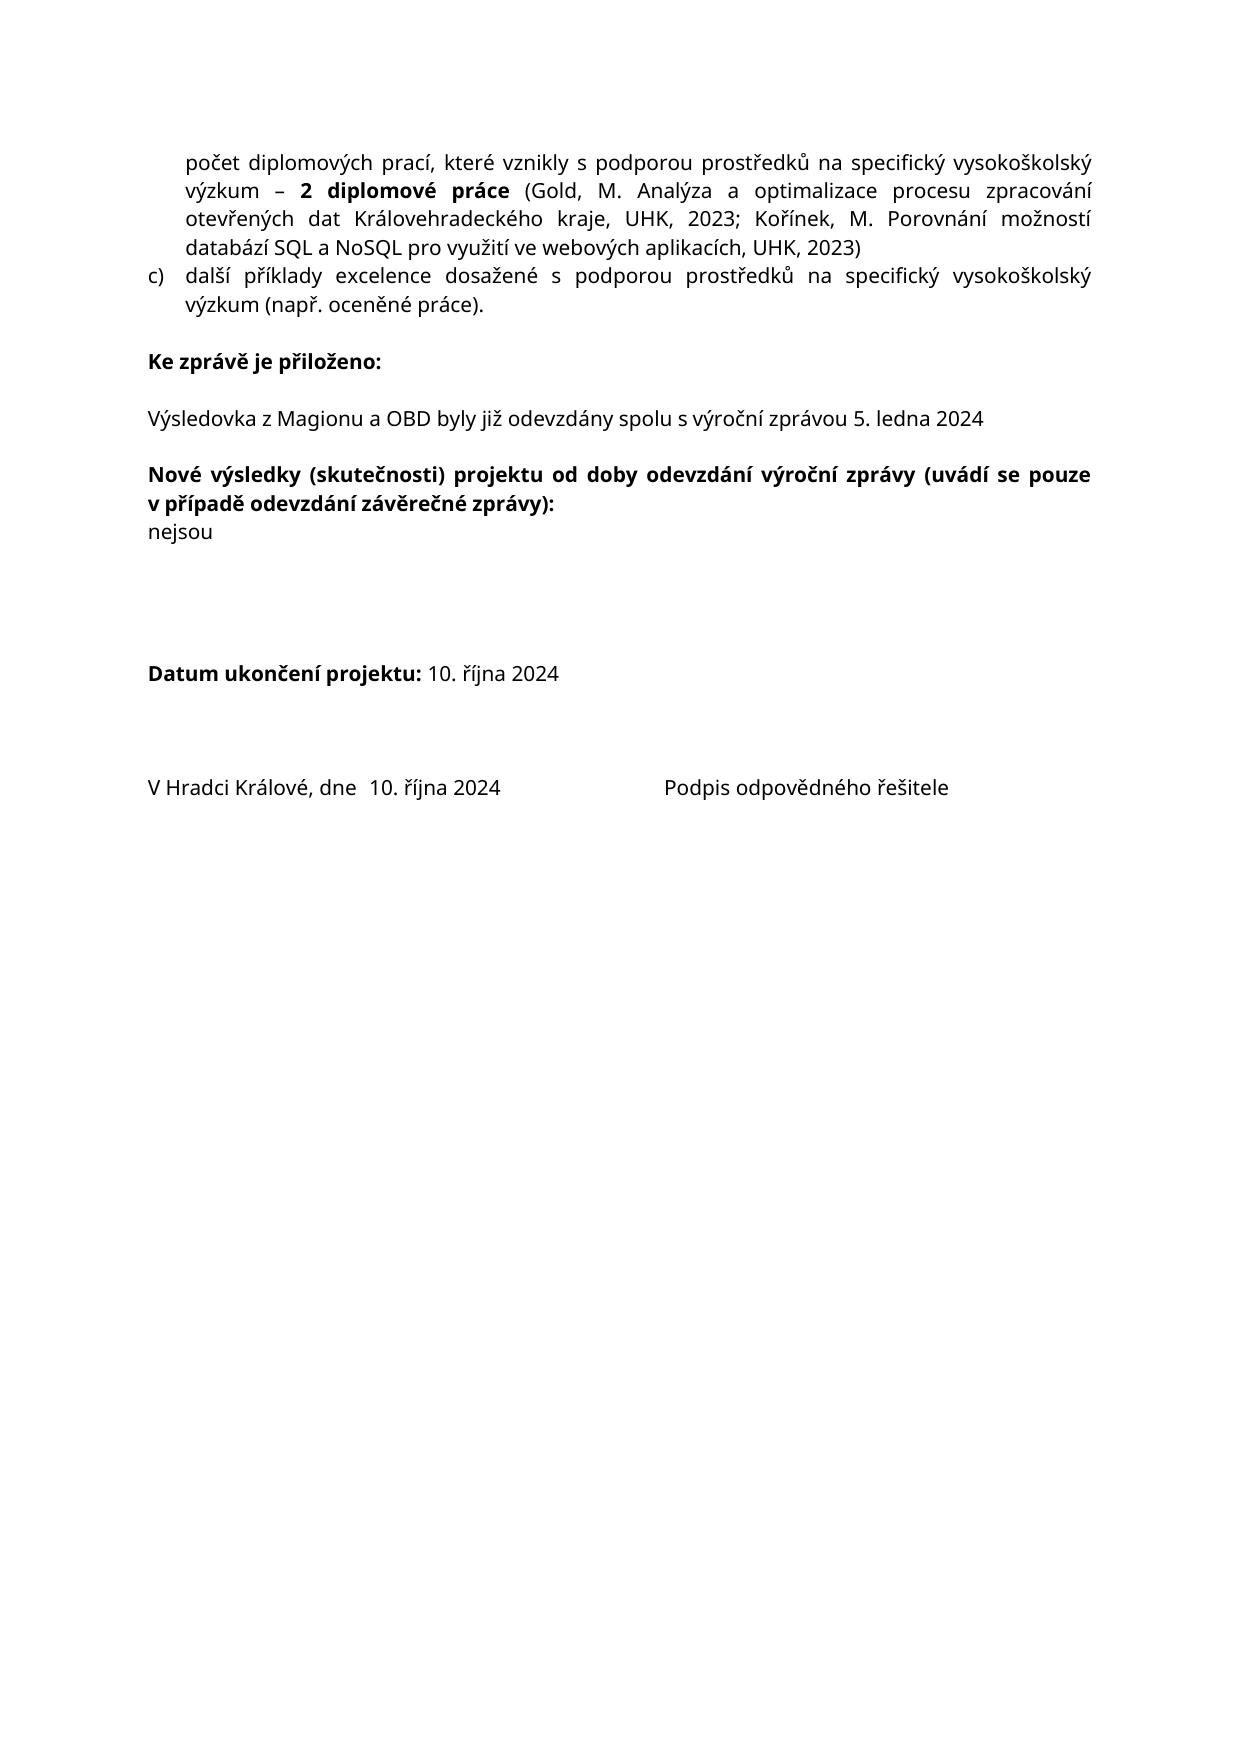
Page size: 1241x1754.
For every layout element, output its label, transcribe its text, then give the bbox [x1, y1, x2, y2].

text Ke zprávě je přiloženo: [148, 347, 1092, 375]
text nejsou [148, 517, 1092, 546]
text Nové výsledky (skutečnosti) projektu od doby odevzdání výroční zprávy (uvádí se pouze v případě odevzdání závěrečné zprávy): [148, 461, 1092, 517]
text Výsledovka z Magionu a OBD byly již odevzdány spolu s výroční zprávou 5. ledna 2024 [148, 404, 1092, 432]
text V Hradci Králové, dne 10. října 2024 Podpis odpovědného řešitele [148, 773, 1092, 802]
text Datum ukončení projektu: 10. října 2024 [148, 659, 1092, 688]
text počet diplomových prací, které vznikly s podporou prostředků na specifický vysokoškolský výzkum – 2 diplomové práce (Gold, M. Analýza a optimalizace procesu zpracování otevřených dat Královehradeckého kraje, UHK, 2023; Kořínek, M. Porovnání možností databází SQL a NoSQL pro využití ve webových aplikacích, UHK, 2023) [185, 148, 1092, 261]
list další příklady excelence dosažené s podporou prostředků na specifický vysokoškolský výzkum (např. oceněné práce). [148, 261, 1092, 318]
